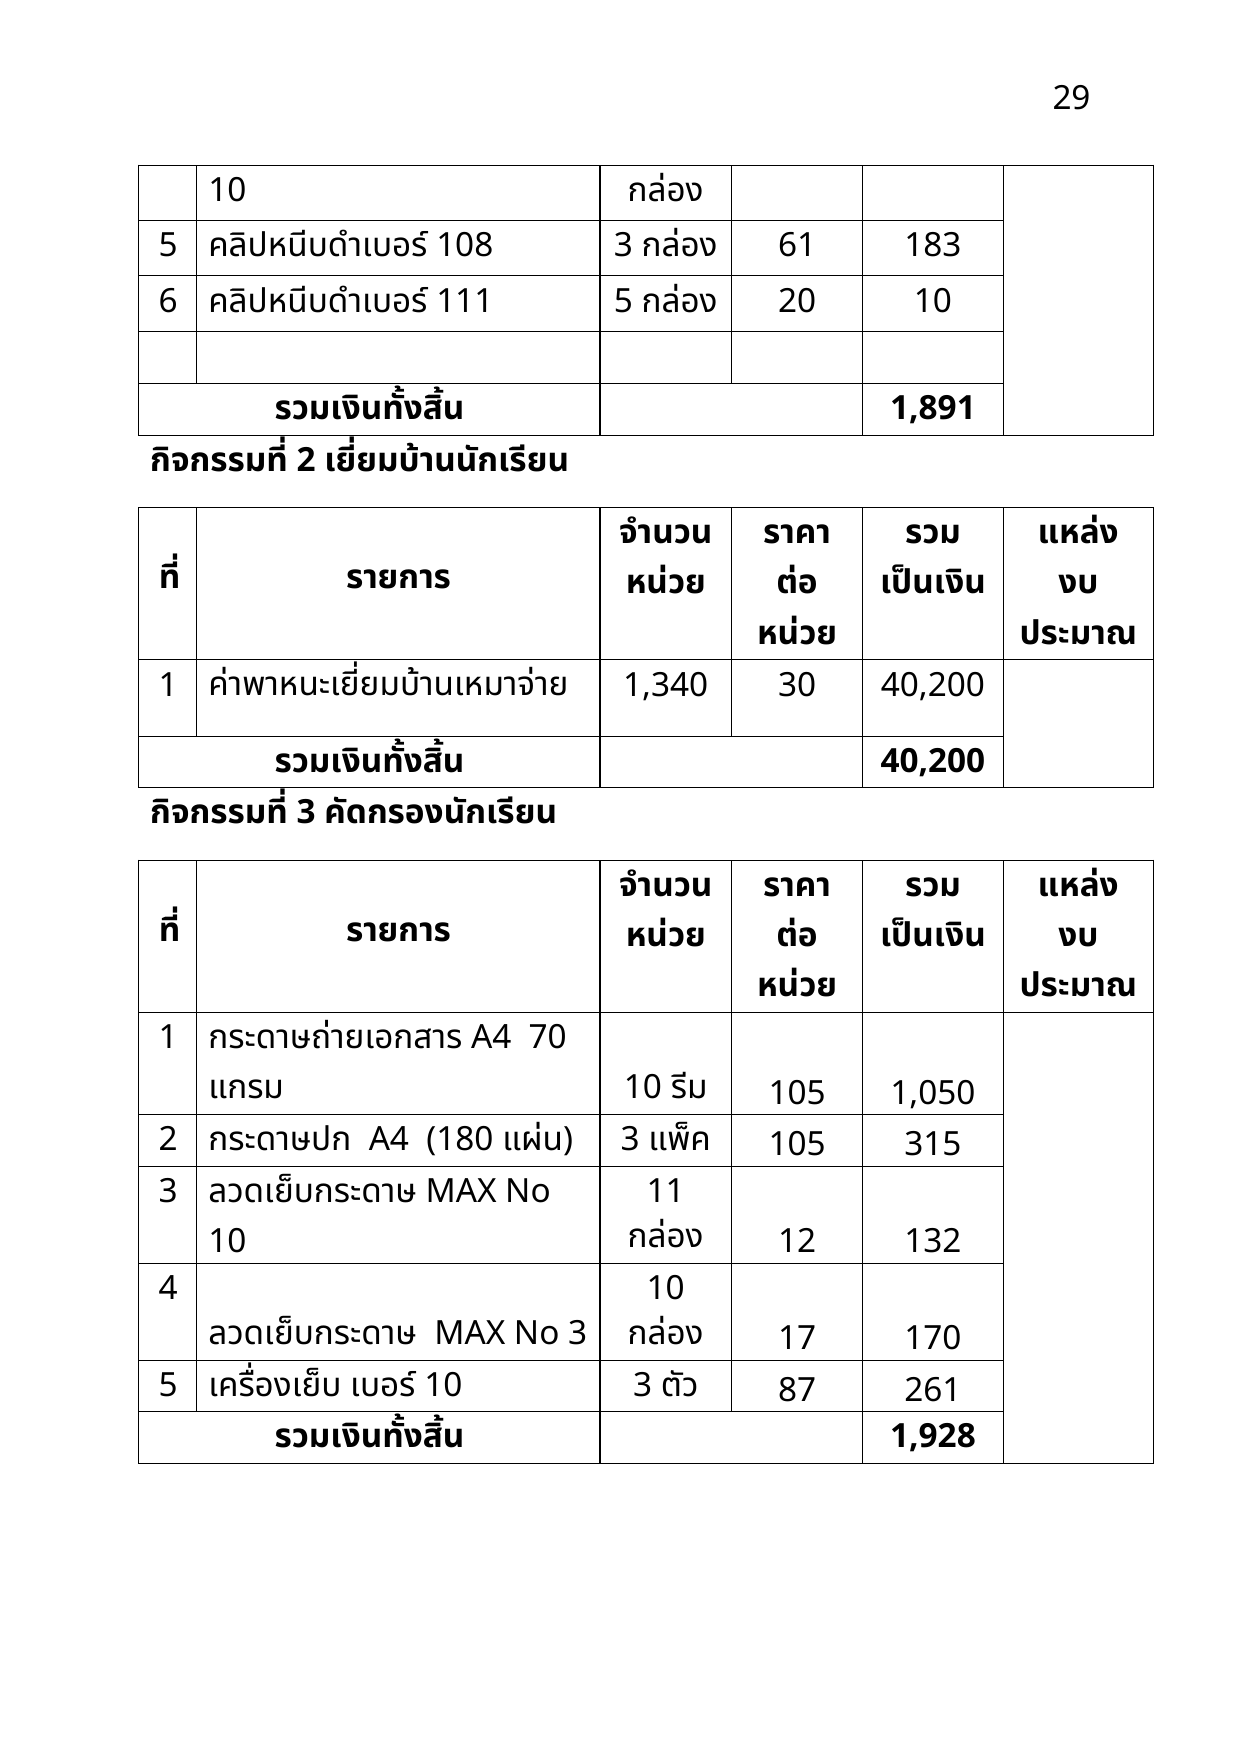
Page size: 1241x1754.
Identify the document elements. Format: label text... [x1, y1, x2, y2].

table_cell 2 กล่อง [601, 166, 731, 220]
text กิจกรรมที่ 3 คัดกรองนักเรียน [150, 788, 1090, 839]
table_cell [601, 737, 862, 787]
text กิจกรรมที่ 2 เยี่ยมบ้านนักเรียน [150, 436, 1090, 486]
table_cell [197, 332, 599, 383]
table_cell 1,340 [601, 660, 731, 736]
table_cell 40,200 [863, 660, 1003, 736]
table_cell [1004, 1013, 1153, 1463]
table_cell 5 [139, 1361, 196, 1411]
table_cell 132 [863, 1167, 1003, 1263]
table_cell 3 แพ็ค [601, 1115, 731, 1166]
table_cell [601, 384, 862, 434]
table_cell 30 [732, 660, 862, 736]
table_header ราคา ต่อหน่วย [732, 861, 862, 1012]
table_cell รวมเงินทั้งสิ้น [139, 737, 599, 787]
table_cell 40,200 [863, 737, 1003, 787]
table_cell [601, 332, 731, 383]
table_cell 315 [863, 1115, 1003, 1166]
table_header ที่ [139, 508, 196, 659]
table_cell [1004, 660, 1153, 787]
table_cell 3 กล่อง [601, 221, 731, 275]
table_cell 10 กล่อง [601, 1264, 731, 1359]
table_cell 170 [863, 1264, 1003, 1359]
table_cell 17 [732, 1264, 862, 1359]
table_cell 4 [139, 166, 196, 220]
table_cell [601, 1412, 862, 1463]
table_cell ลวดเย็บกระดาษ MAX No 10 [197, 1167, 599, 1263]
table_cell 3 ตัว [601, 1361, 731, 1411]
table_cell 1 [139, 1013, 196, 1114]
table_cell 105 [732, 1115, 862, 1166]
table_cell 11 กล่อง [601, 1167, 731, 1263]
table_cell 6 [139, 276, 196, 331]
table_cell ลวดเย็บกระดาษ MAX No 3 [197, 1264, 599, 1359]
table_header ราคา ต่อหน่วย [732, 508, 862, 659]
table_cell 1 [139, 660, 196, 736]
table_cell [139, 332, 196, 383]
table_cell 2 [139, 1115, 196, 1166]
table_cell [732, 332, 862, 383]
table_cell 183 [863, 221, 1003, 275]
table_header แหล่ง งบประมาณ [1004, 861, 1153, 1012]
table_cell 10 [863, 276, 1003, 331]
table_cell [863, 332, 1003, 383]
table_cell 87 [732, 1361, 862, 1411]
table_cell 105 [732, 1013, 862, 1114]
table_cell 1,891 [863, 384, 1003, 434]
table_cell รวมเงินทั้งสิ้น [139, 1412, 599, 1463]
table_header รวม เป็นเงิน [863, 508, 1003, 659]
table_cell ค่าพาหนะเยี่ยมบ้านเหมาจ่าย [197, 660, 599, 736]
table_header แหล่ง งบประมาณ [1004, 508, 1153, 659]
table_cell 4 [139, 1264, 196, 1359]
table_cell กระดาษถ่ายเอกสาร A4 70 แกรม [197, 1013, 599, 1114]
table_cell 1,050 [863, 1013, 1003, 1114]
table_cell คลิปหนีบดำเบอร์ 108 [197, 221, 599, 275]
table_cell 20 [732, 276, 862, 331]
table_header รายการ [197, 861, 599, 1012]
table_cell 61 [732, 221, 862, 275]
table_cell 3 [139, 1167, 196, 1263]
table_cell 14 [732, 166, 862, 220]
table_cell 5 [139, 221, 196, 275]
table_cell 10 รีม [601, 1013, 731, 1114]
table_cell 5 กล่อง [601, 276, 731, 331]
table_cell เครื่องเย็บ เบอร์ 10 [197, 1361, 599, 1411]
table_cell 1,928 [863, 1412, 1003, 1463]
table_header รวม เป็นเงิน [863, 861, 1003, 1012]
table_cell รวมเงินทั้งสิ้น [139, 384, 599, 434]
table_header รายการ [197, 508, 599, 659]
table_header จำนวน หน่วย [601, 861, 731, 1012]
table_cell 261 [863, 1361, 1003, 1411]
table_header จำนวน หน่วย [601, 508, 731, 659]
table_cell คลิปหนีบดำเบอร์ 111 [197, 276, 599, 331]
table_header ที่ [139, 861, 196, 1012]
table_cell กระดาษปก A4 (180 แผ่น) [197, 1115, 599, 1166]
table_cell 28 [863, 166, 1003, 220]
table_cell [197, 166, 599, 220]
table_cell 12 [732, 1167, 862, 1263]
